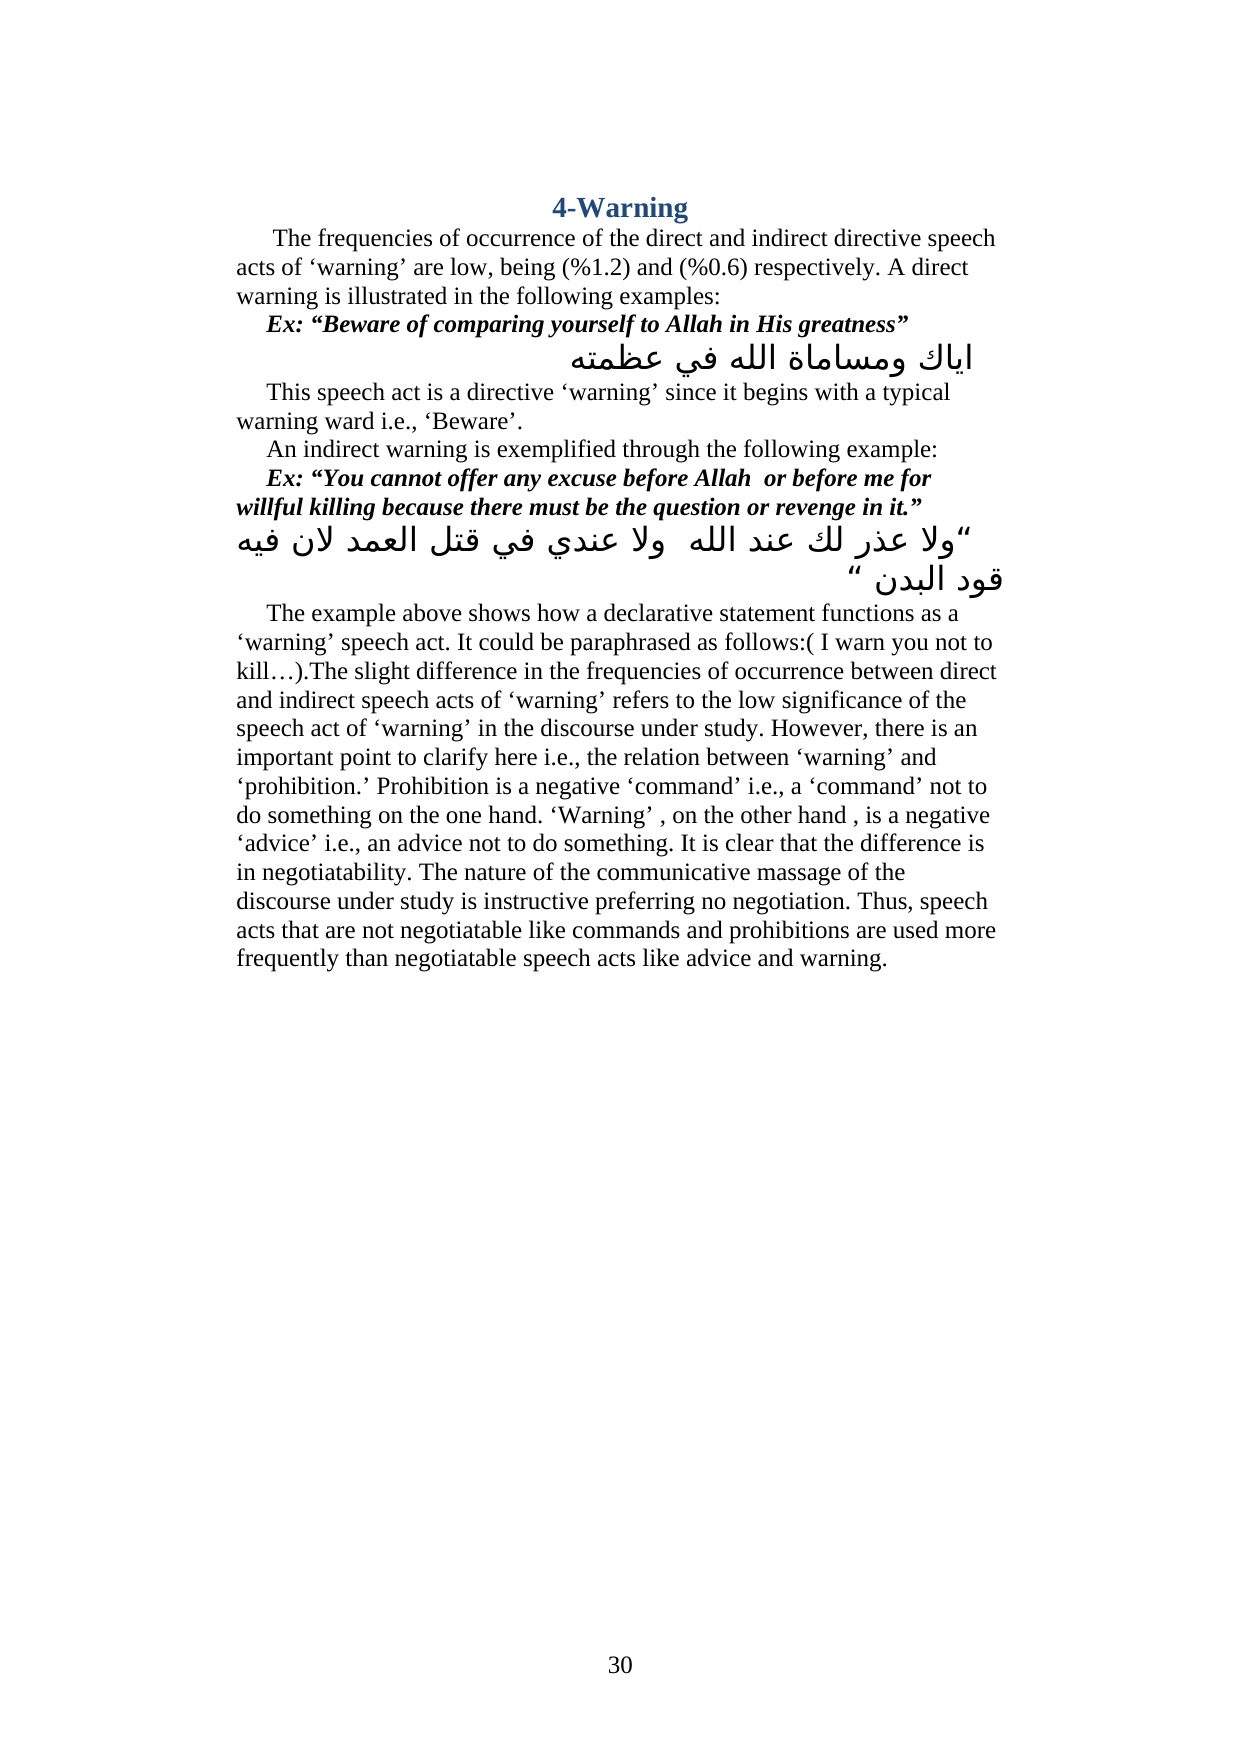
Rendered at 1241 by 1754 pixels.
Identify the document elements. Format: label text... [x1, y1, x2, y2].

text The frequencies of occurrence of the direct and indirect directive speech acts of ‘warning’ are low, being (%1.2) and (%0.6) respectively. A direct warning is illustrated in the following examples: [236, 223, 1004, 309]
text An indirect warning is exemplified through the following example: [236, 434, 1004, 463]
text اياك ومساماة الله في عظمته [236, 338, 1004, 377]
text “ولا عذر لك عند الله ولا عندي في قتل العمد لان فيه قود البدن “ [236, 521, 1004, 598]
text This speech act is a directive ‘warning’ since it begins with a typical warning ward i.e., ‘Beware’. [236, 377, 1004, 434]
subtitle 4-Warning [236, 190, 1004, 223]
text Ex: “Beware of comparing yourself to Allah in His greatness” [236, 309, 1004, 338]
text The example above shows how a declarative statement functions as a ‘warning’ speech act. It could be paraphrased as follows:( I warn you not to kill…).The slight difference in the frequencies of occurrence between direct and indirect speech acts of ‘warning’ refers to the low significance of the speech act of ‘warning’ in the discourse under study. However, there is an important point to clarify here i.e., the relation between ‘warning’ and ‘prohibition.’ Prohibition is a negative ‘command’ i.e., a ‘command’ not to do something on the one hand. ‘Warning’ , on the other hand , is a negative ‘advice’ i.e., an advice not to do something. It is clear that the difference is in negotiatability. The nature of the communicative massage of the discourse under study is instructive preferring no negotiation. Thus, speech acts that are not negotiatable like commands and prohibitions are used more frequently than negotiatable speech acts like advice and warning. [236, 598, 1004, 972]
text Ex: “You cannot offer any excuse before Allah or before me for willful killing because there must be the question or revenge in it.” [236, 463, 1004, 521]
